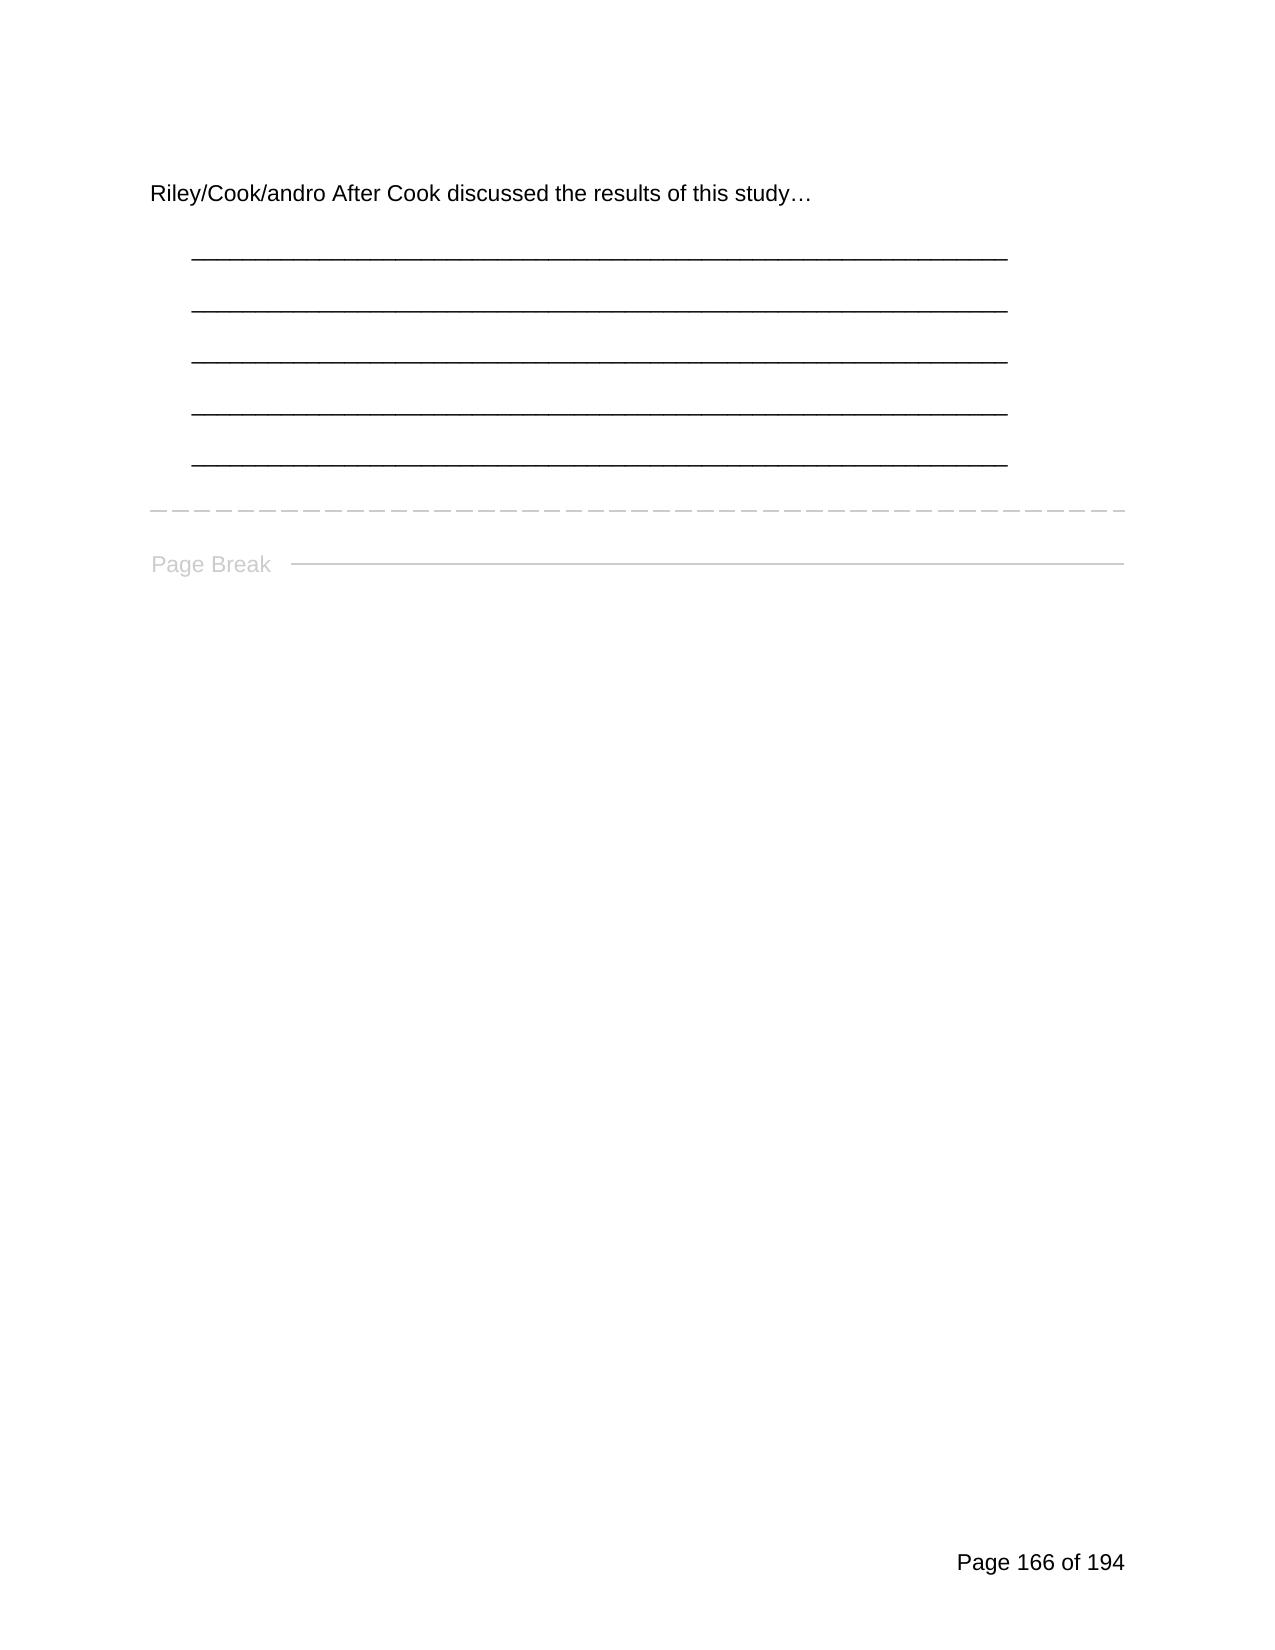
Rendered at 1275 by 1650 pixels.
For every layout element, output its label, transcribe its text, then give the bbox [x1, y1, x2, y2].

text ________________________________________________________________ [150, 235, 1125, 262]
text ________________________________________________________________ [150, 338, 1125, 364]
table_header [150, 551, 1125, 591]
text Riley/Cook/andro After Cook discussed the results of this study… [150, 180, 1125, 207]
text ________________________________________________________________ [150, 441, 1125, 467]
text ________________________________________________________________ [150, 287, 1125, 313]
text ________________________________________________________________ [150, 389, 1125, 416]
